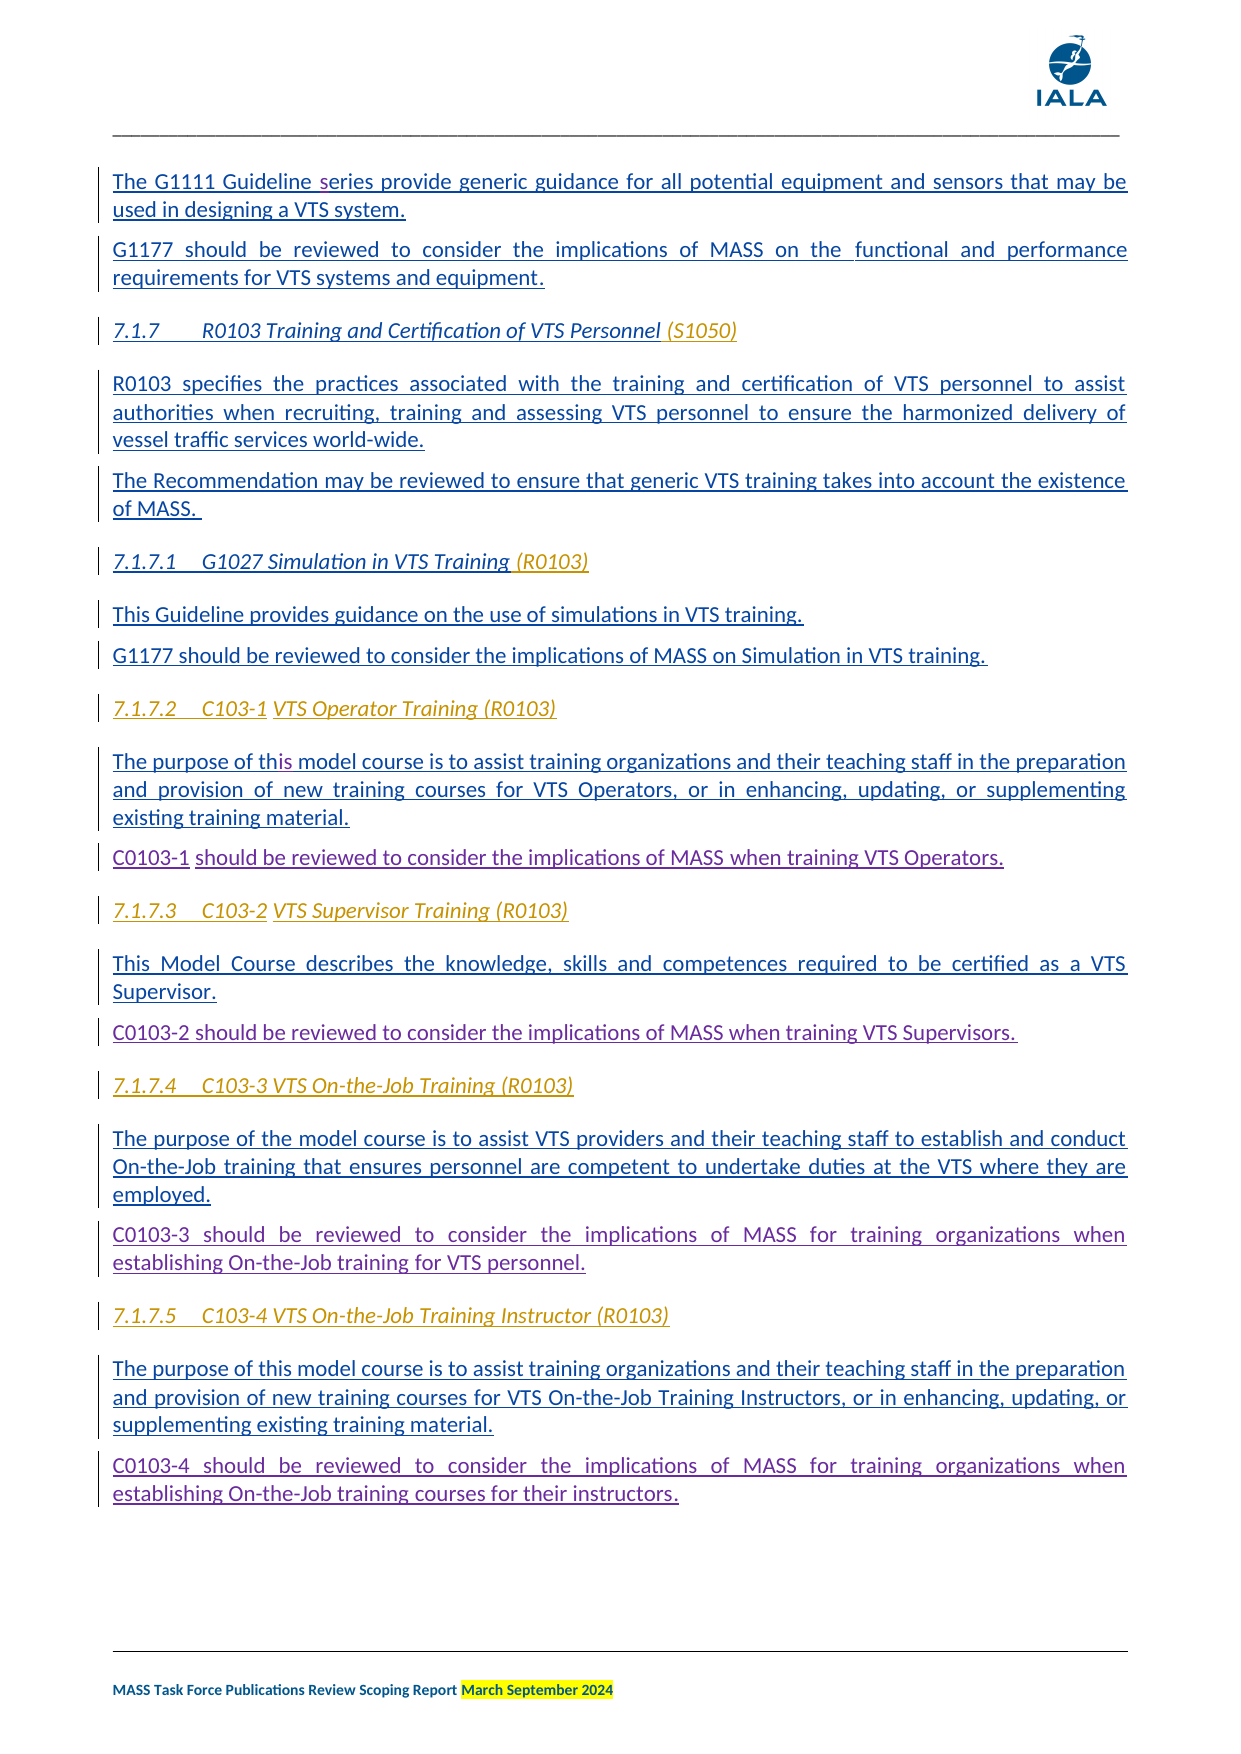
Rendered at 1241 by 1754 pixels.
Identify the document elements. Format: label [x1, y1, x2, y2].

picture [1021, 27, 1119, 122]
